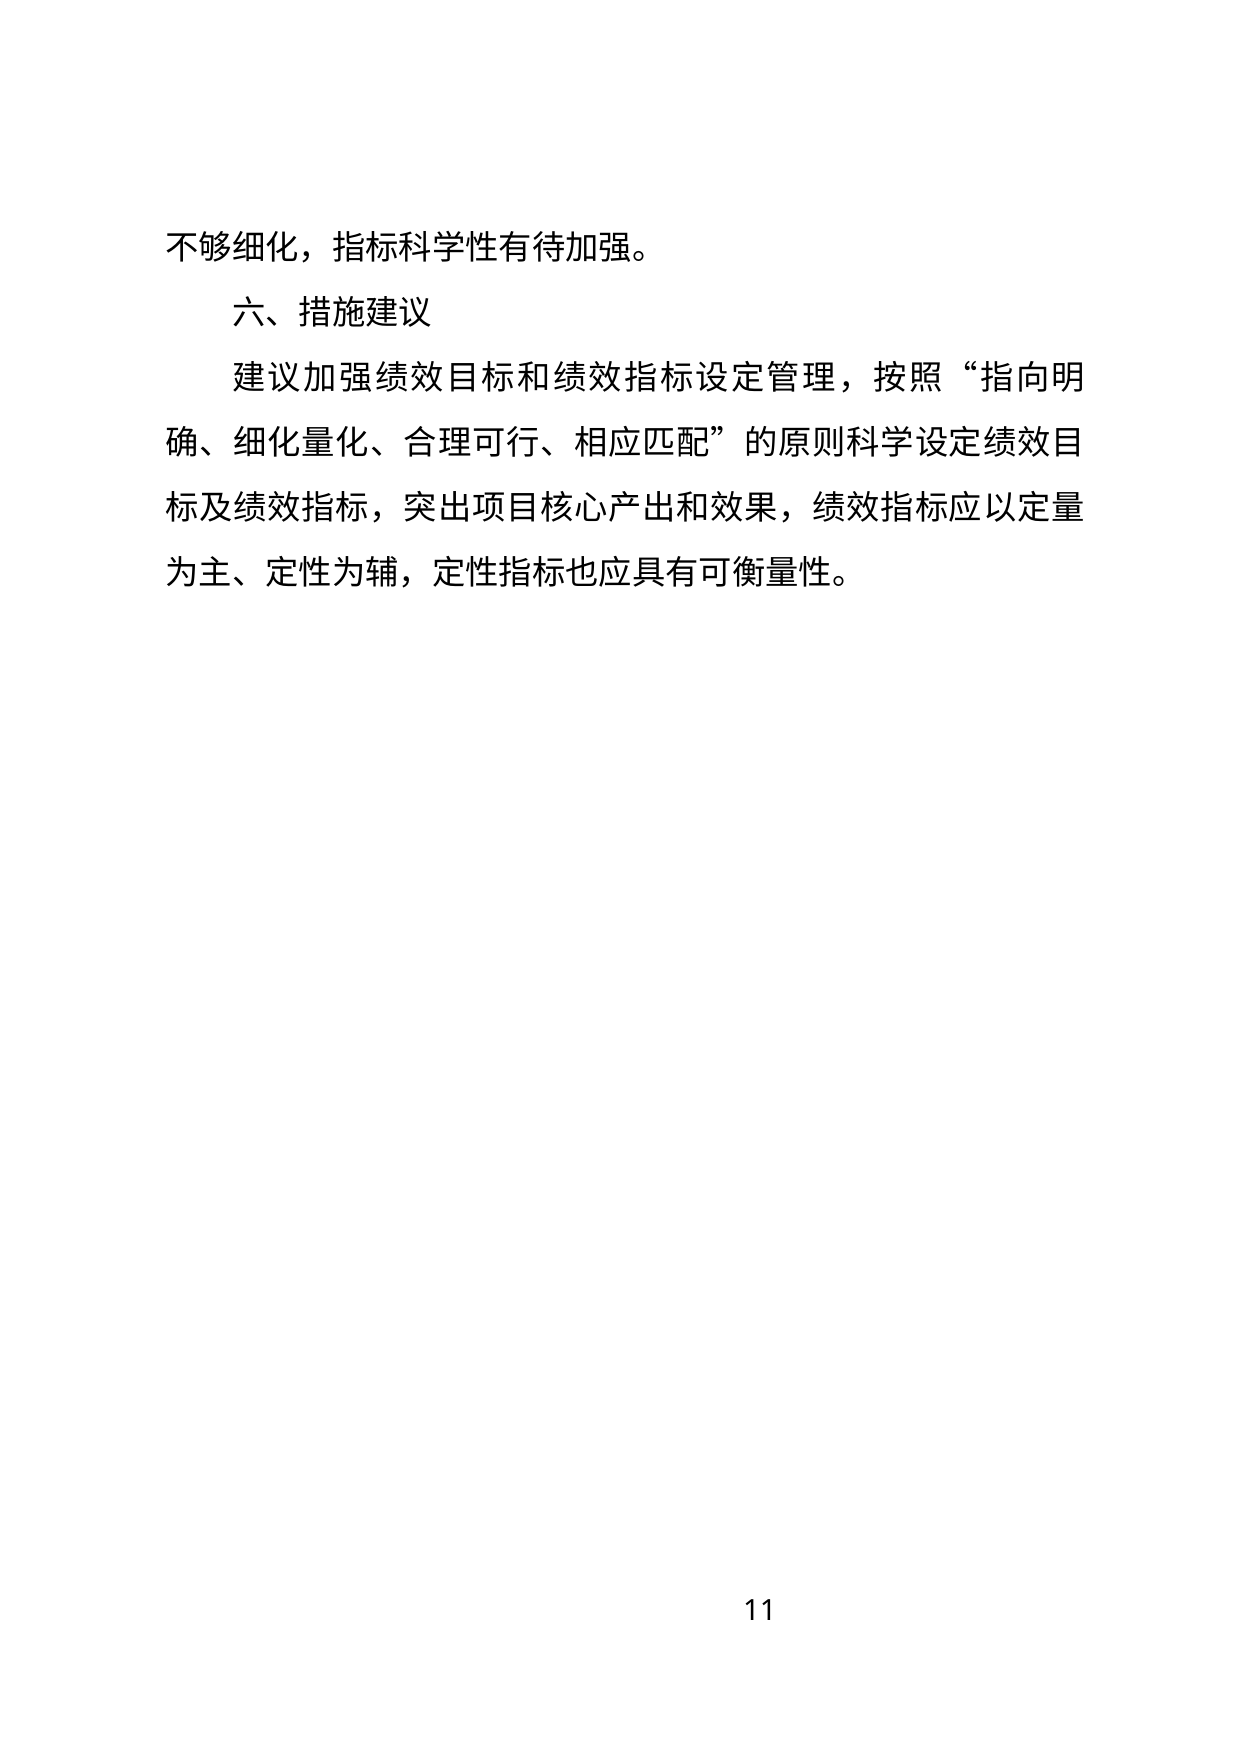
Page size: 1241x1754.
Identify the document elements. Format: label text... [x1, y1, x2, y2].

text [165, 212, 1087, 277]
text 六、措施建议 [165, 277, 1087, 342]
text 建议加强绩效目标和绩效指标设定管理，按照“指向明确、细化量化、合理可行、相应匹配”的原则科学设定绩效目标及绩效指标，突出项目核心产出和效果，绩效指标应以定量为主、定性为辅，定性指标也应具有可衡量性。 [165, 342, 1087, 602]
